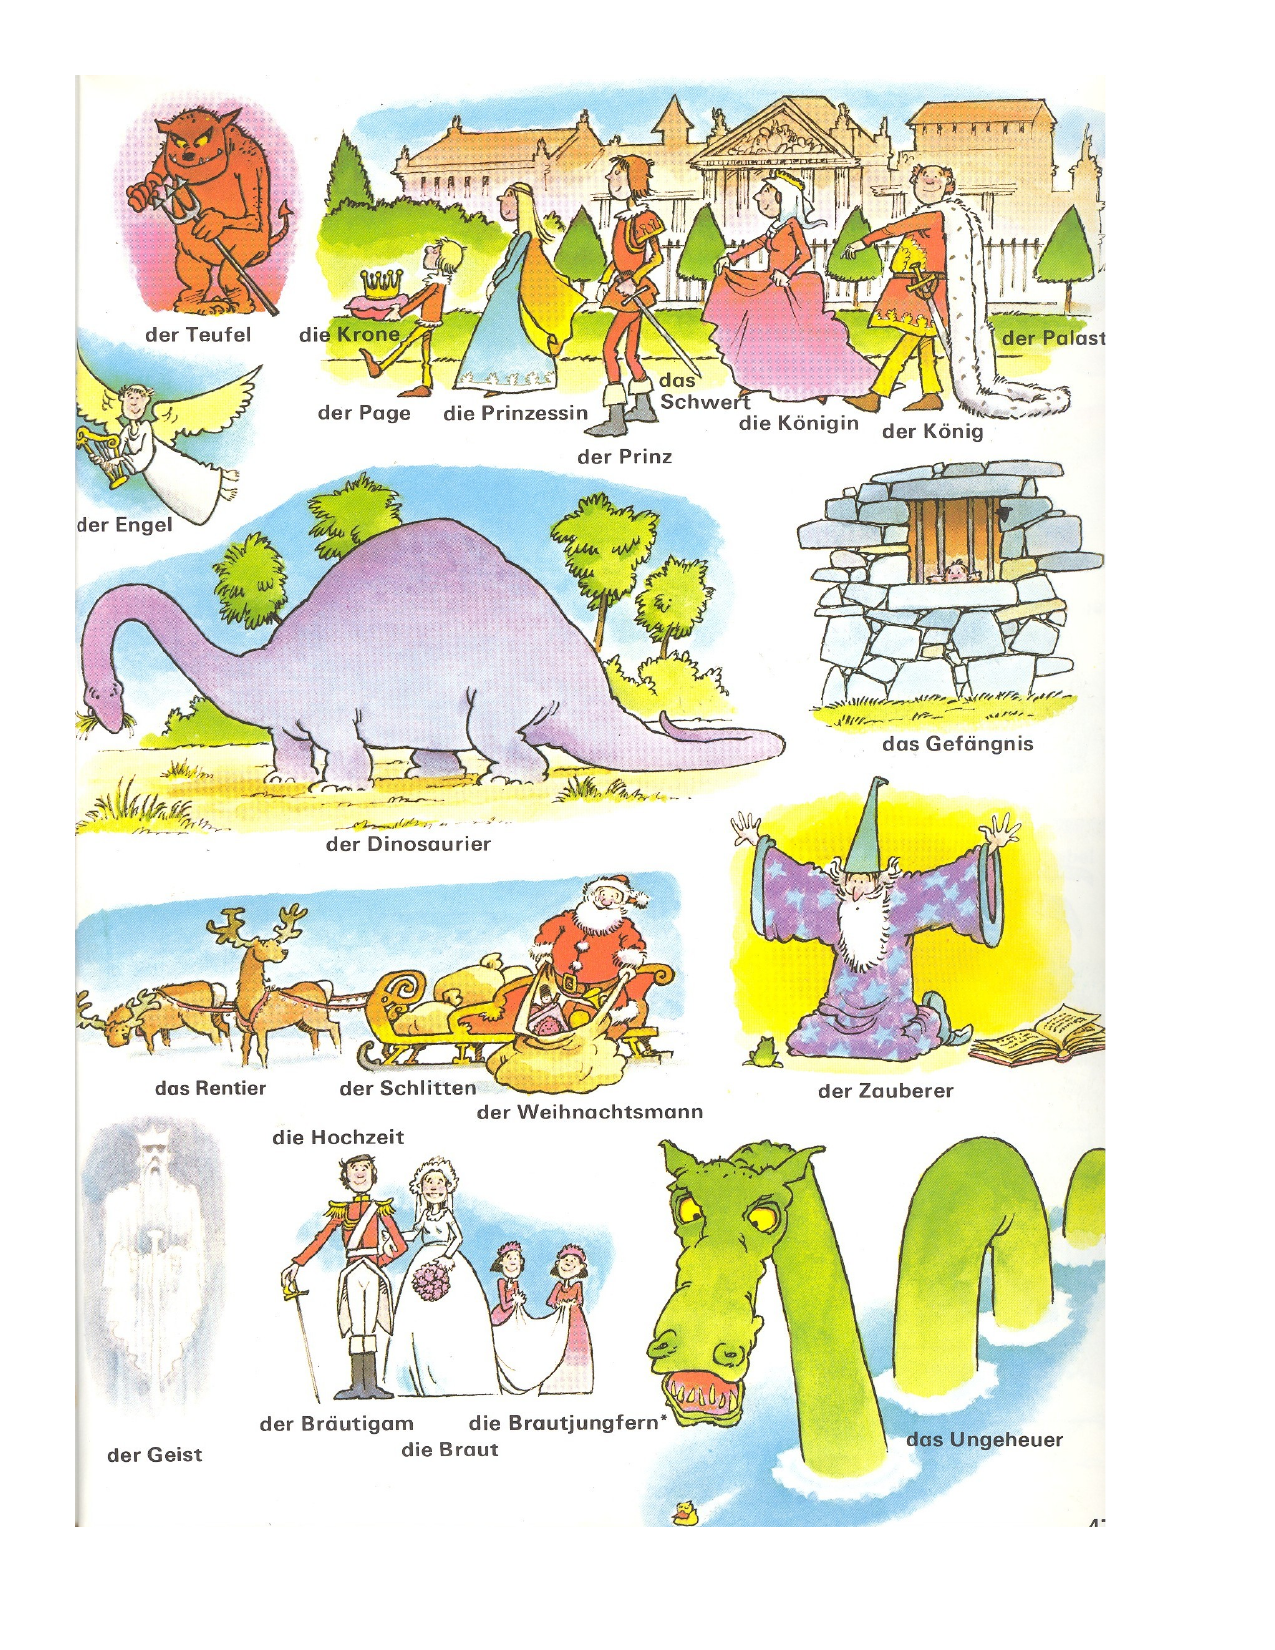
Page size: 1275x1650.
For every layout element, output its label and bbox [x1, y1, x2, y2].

picture [75, 75, 1106, 1527]
